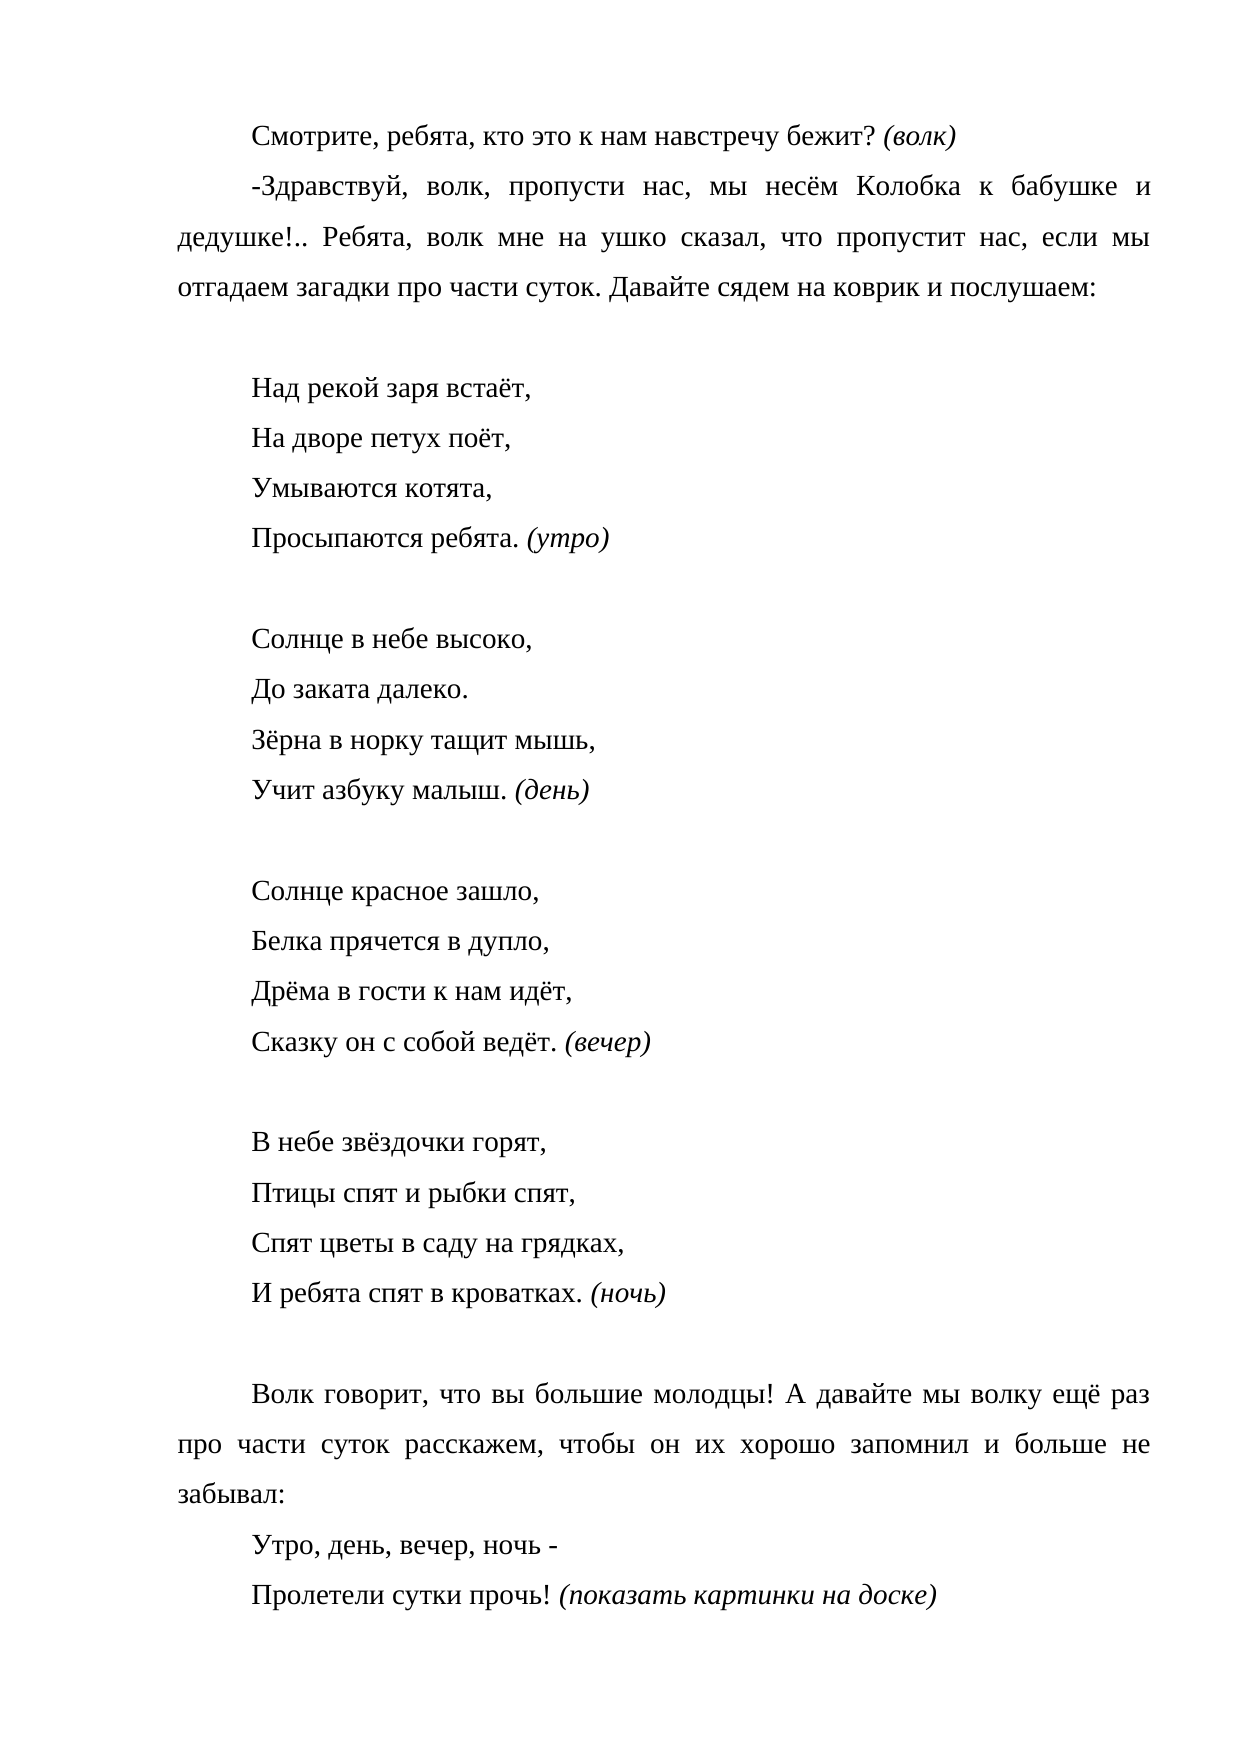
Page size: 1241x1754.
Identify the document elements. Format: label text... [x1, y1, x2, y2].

text Сказку он с собой ведёт. (вечер) [177, 1024, 1152, 1057]
text Утро, день, вечер, ночь - [177, 1527, 1152, 1560]
text В небе звёздочки горят, [177, 1124, 1152, 1158]
text Просыпаются ребята. (утро) [177, 521, 1152, 554]
text Солнце красное зашло, [177, 873, 1152, 906]
text Птицы спят и рыбки спят, [177, 1175, 1152, 1208]
text Умываются котята, [177, 470, 1152, 504]
text Белка прячется в дупло, [177, 923, 1152, 957]
text Спят цветы в саду на грядках, [177, 1225, 1152, 1258]
text Пролетели сутки прочь! (показать картинки на доске) [177, 1577, 1152, 1611]
text Волк говорит, что вы большие молодцы! А давайте мы волку ещё раз про части суток расскажем, чтобы он их хорошо запомнил и больше не забывал: [177, 1376, 1152, 1510]
text Дрёма в гости к нам идёт, [177, 973, 1152, 1007]
text Смотрите, ребята, кто это к нам навстречу бежит? (волк) [177, 118, 1152, 152]
text И ребята спят в кроватках. (ночь) [177, 1275, 1152, 1309]
text Над рекой заря встаёт, [177, 370, 1152, 403]
text До заката далеко. [177, 672, 1152, 705]
text Учит азбуку малыш. (день) [177, 772, 1152, 806]
text -Здравствуй, волк, пропусти нас, мы несём Колобка к бабушке и дедушке!.. Ребята, волк мне на ушко сказал, что пропустит нас, если мы отгадаем загадки про части суток. Давайте сядем на коврик и послушаем: [177, 168, 1152, 303]
text На дворе петух поёт, [177, 420, 1152, 453]
text Зёрна в норку тащит мышь, [177, 722, 1152, 755]
text Солнце в небе высоко, [177, 621, 1152, 655]
